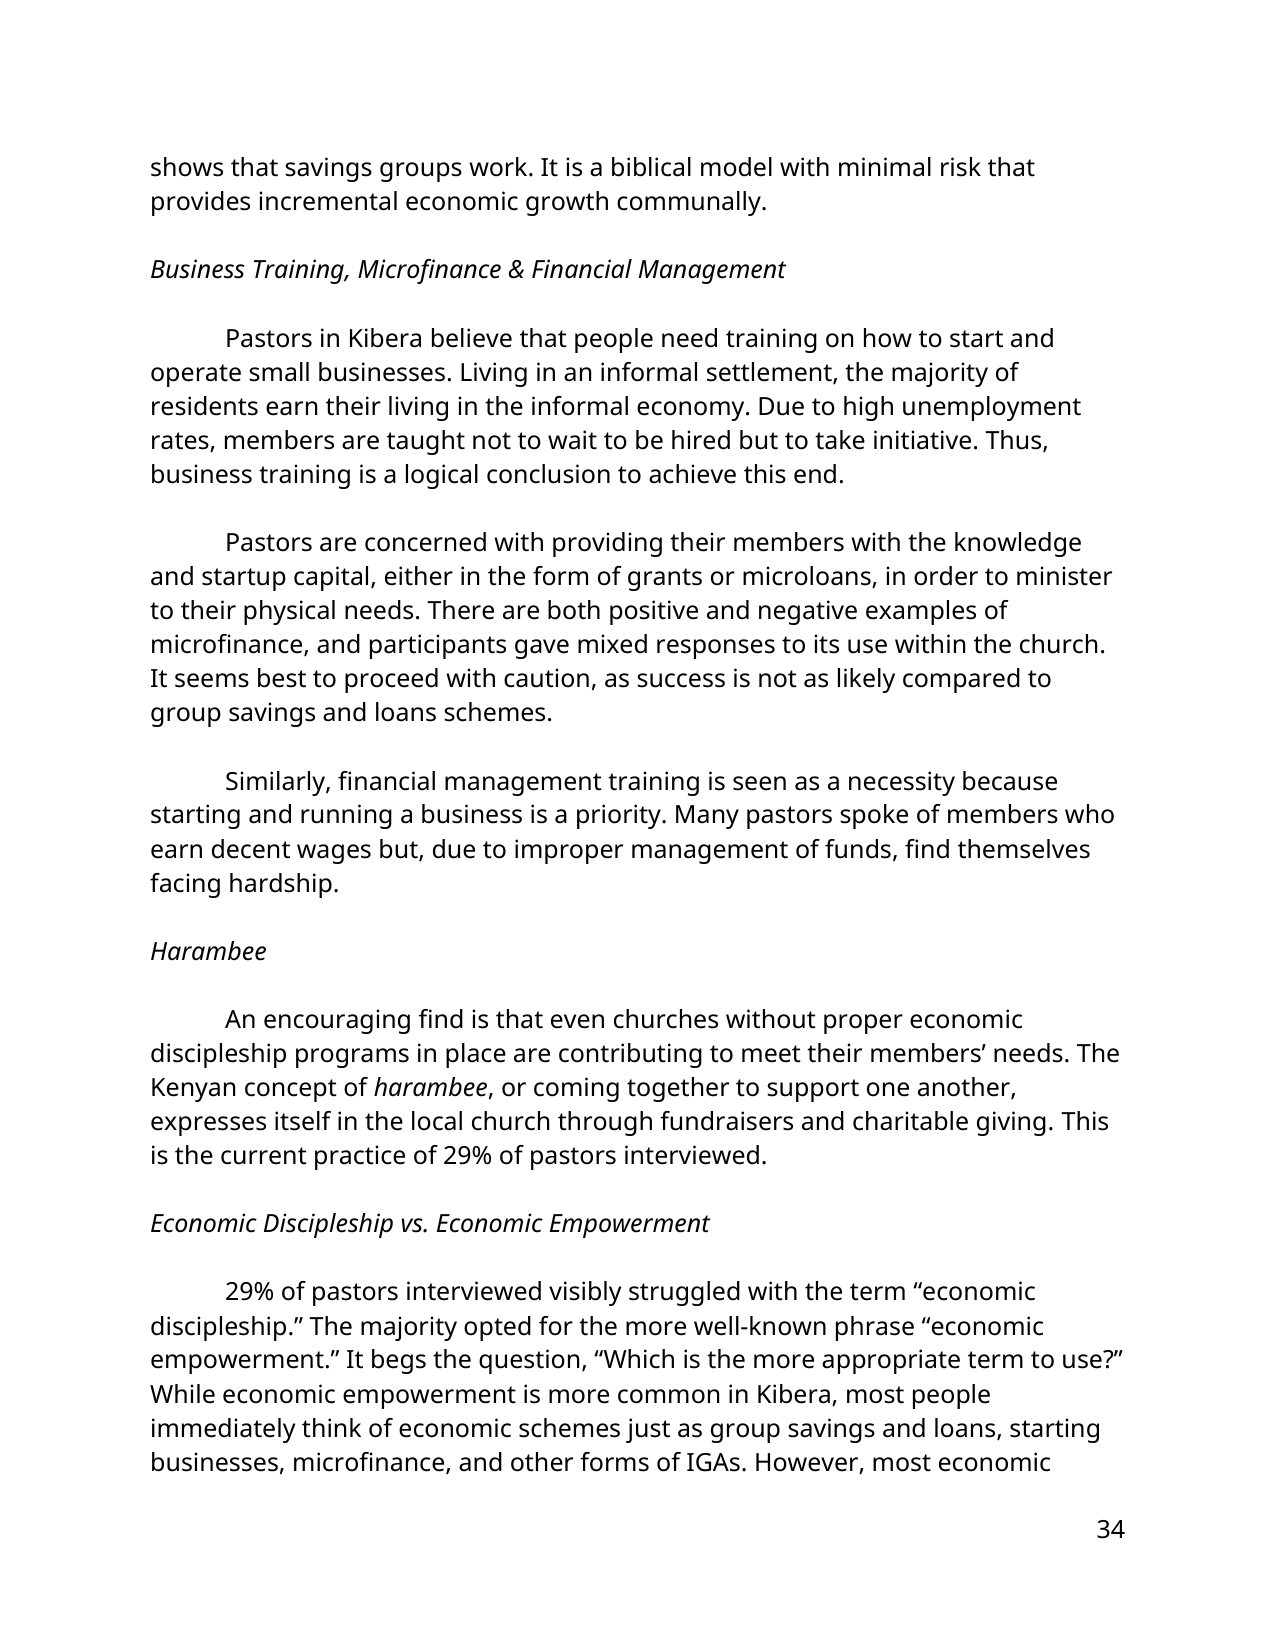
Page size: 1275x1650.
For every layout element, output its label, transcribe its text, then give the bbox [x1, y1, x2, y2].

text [150, 150, 1125, 218]
text Business Training, Microfinance & Financial Management [150, 252, 1125, 286]
text An encouraging find is that even churches without proper economic discipleship programs in place are contributing to meet their members’ needs. The Kenyan concept of harambee, or coming together to support one another, expresses itself in the local church through fundraisers and charitable giving. This is the current practice of 29% of pastors interviewed. [150, 1002, 1125, 1172]
text Harambee [150, 933, 1125, 967]
text Economic Discipleship vs. Economic Empowerment [150, 1206, 1125, 1240]
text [150, 1274, 1125, 1478]
text Pastors in Kibera believe that people need training on how to start and operate small businesses. Living in an informal settlement, the majority of residents earn their living in the informal economy. Due to high unemployment rates, members are taught not to wait to be hired but to take initiative. Thus, business training is a logical conclusion to achieve this end. [150, 320, 1125, 491]
text Similarly, financial management training is seen as a necessity because starting and running a business is a priority. Many pastors spoke of members who earn decent wages but, due to improper management of funds, find themselves facing hardship. [150, 763, 1125, 899]
text Pastors are concerned with providing their members with the knowledge and startup capital, either in the form of grants or microloans, in order to minister to their physical needs. There are both positive and negative examples of microfinance, and participants gave mixed responses to its use within the church. It seems best to proceed with caution, as success is not as likely compared to group savings and loans schemes. [150, 525, 1125, 729]
